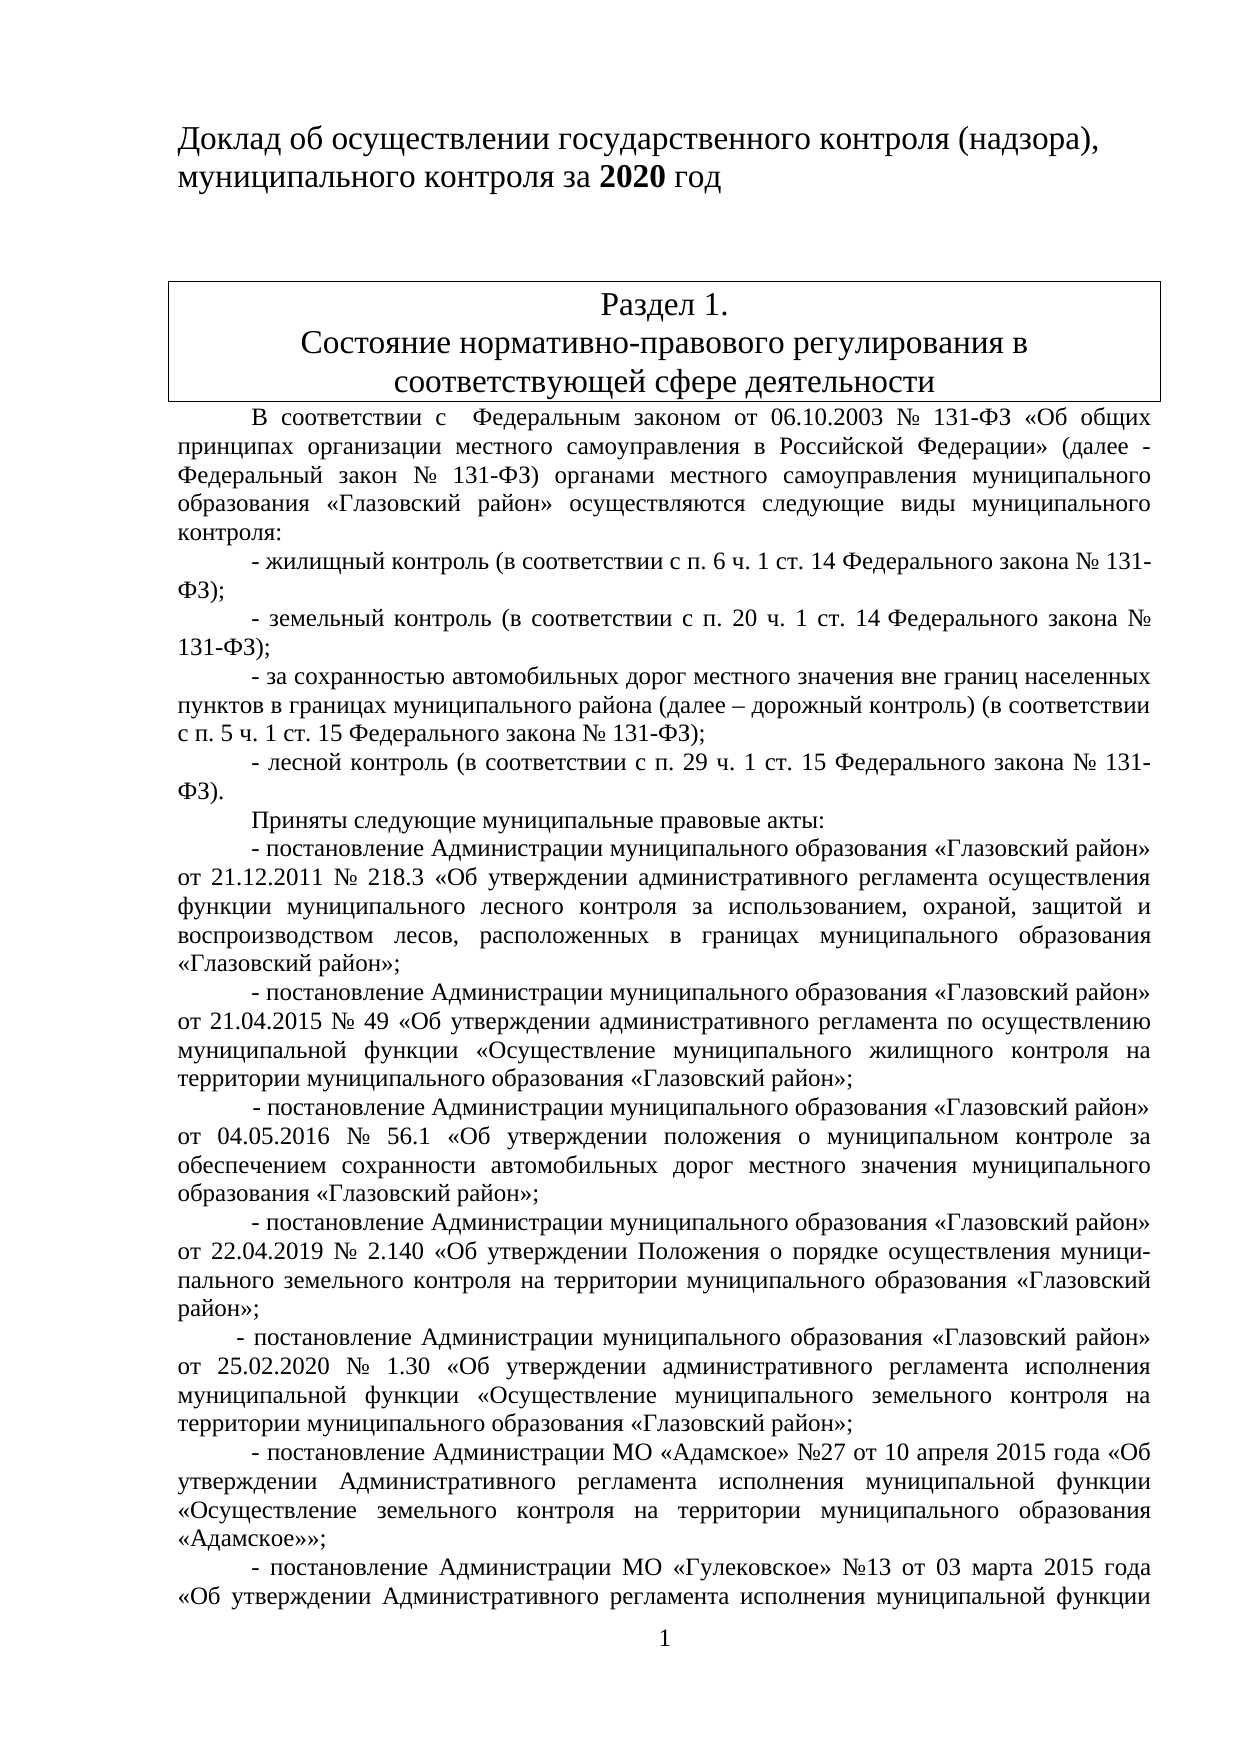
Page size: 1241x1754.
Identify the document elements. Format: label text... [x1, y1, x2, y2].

text - земельный контроль (в соответствии с п. 20 ч. 1 ст. 14 Федерального закона № 131-ФЗ); [177, 603, 1152, 661]
text - постановление Администрации муниципального образования «Глазовский район» от 21.04.2015 № 49 «Об утверждении административного регламента по осуществлению муниципальной функции «Осуществление муниципального жилищного контроля на территории муниципального образования «Глазовский район»; [177, 977, 1152, 1092]
text - за сохранностью автомобильных дорог местного значения вне границ населенных пунктов в границах муниципального района (далее – дорожный контроль) (в соответствии с п. 5 ч. 1 ст. 15 Федерального закона № 131-ФЗ); [177, 661, 1152, 747]
text соответствующей сфере деятельности [169, 358, 1160, 401]
text Приняты следующие муниципальные правовые акты: [177, 805, 1152, 833]
text - постановление Администрации муниципального образования «Глазовский район» от 21.12.2011 № 218.3 «Об утверждении административного регламента осуществления функции муниципального лесного контроля за использованием, охраной, защитой и воспроизводством лесов, расположенных в границах муниципального образования «Глазовский район»; [177, 833, 1152, 977]
text Состояние нормативно-правового регулирования в [177, 322, 1152, 358]
text В соответствии с Федеральным законом от 06.10.2003 № 131-ФЗ «Об общих принципах организации местного самоуправления в Российской Федерации» (далее - Федеральный закон № 131-ФЗ) органами местного самоуправления муниципального образования «Глазовский район» осуществляются следующие виды муниципального контроля: [177, 402, 1152, 546]
text - постановление Администрации муниципального образования «Глазовский район» от 04.05.2016 № 56.1 «Об утверждении положения о муниципальном контроле за обеспечением сохранности автомобильных дорог местного значения муниципального образования «Глазовский район»; [177, 1092, 1152, 1207]
text - жилищный контроль (в соответствии с п. 6 ч. 1 ст. 14 Федерального закона № 131-ФЗ); [177, 546, 1152, 603]
text Раздел 1. [169, 282, 1160, 322]
text - постановление Администрации МО «Адамское» №27 от 10 апреля 2015 года «Об утверждении Административного регламента исполнения муниципальной функции «Осуществление земельного контроля на территории муниципального образования «Адамское»»; [177, 1437, 1152, 1552]
text - постановление Администрации муниципального образования «Глазовский район» от 22.04.2019 № 2.140 «Об утверждении Положения о порядке осуществления муници-пального земельного контроля на территории муниципального образования «Глазовский район»; [177, 1207, 1152, 1322]
text - постановление Администрации муниципального образования «Глазовский район» от 25.02.2020 № 1.30 «Об утверждении административного регламента исполнения муниципальной функции «Осуществление муниципального земельного контроля на территории муниципального образования «Глазовский район»; [177, 1322, 1152, 1437]
text - лесной контроль (в соответствии с п. 29 ч. 1 ст. 15 Федерального закона № 131-ФЗ). [177, 747, 1152, 805]
text Доклад об осуществлении государственного контроля (надзора), муниципального контроля за 2020 год [177, 118, 1152, 195]
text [177, 1552, 1152, 1610]
